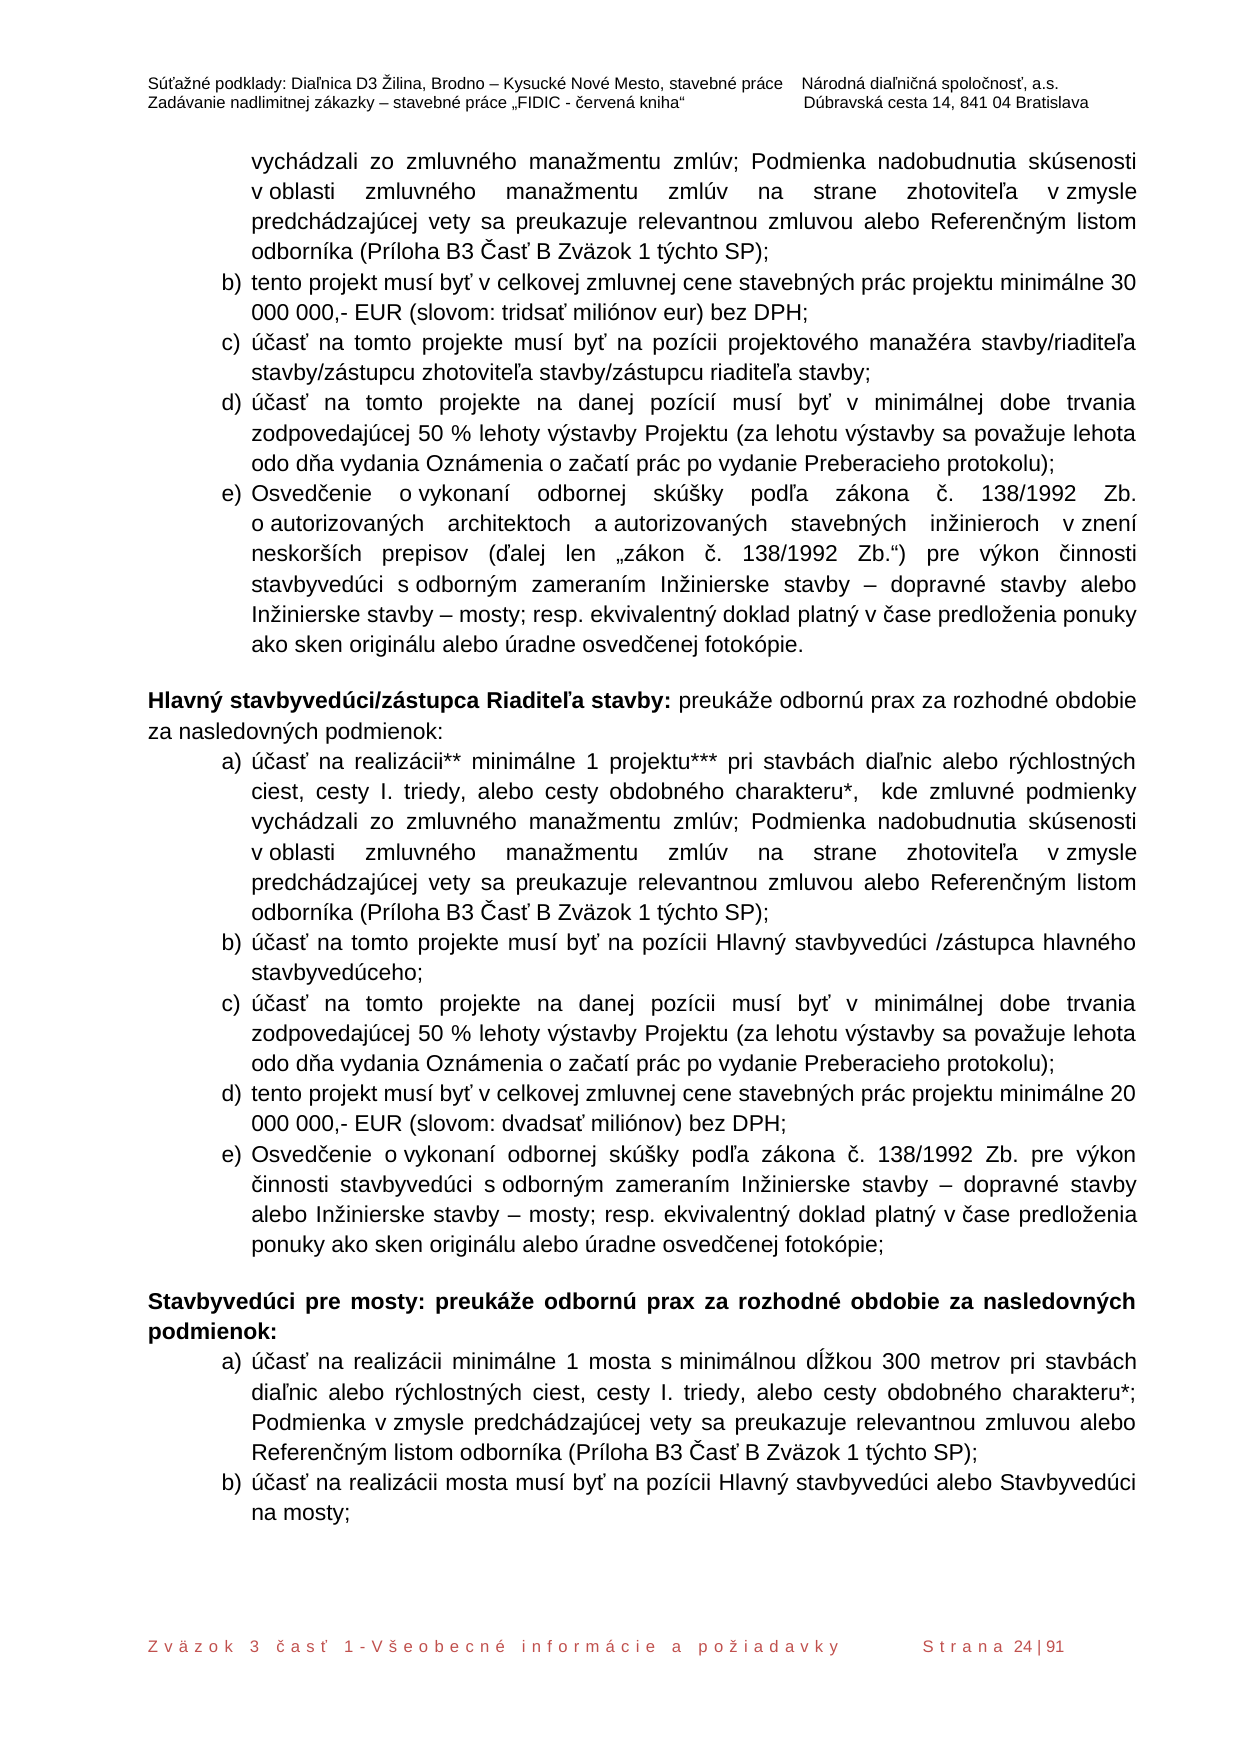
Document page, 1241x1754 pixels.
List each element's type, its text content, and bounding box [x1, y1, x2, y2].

text c) účasť na tomto projekte na danej pozícii musí byť v minimálnej dobe trvania zodpovedajúcej 50 % lehoty výstavby Projektu (za lehotu výstavby sa považuje lehota odo dňa vydania Oznámenia o začatí prác po vydanie Preberacieho protokolu); [221, 989, 1137, 1076]
text b) účasť na realizácii mosta musí byť na pozícii Hlavný stavbyvedúci alebo Stavbyvedúci na mosty; [221, 1469, 1137, 1526]
text a) účasť na realizácii minimálne 1 mosta s minimálnou dĺžkou 300 metrov pri stavbách diaľnic alebo rýchlostných ciest, cesty I. triedy, alebo cesty obdobného charakteru*; Podmienka v zmysle predchádzajúcej vety sa preukazuje relevantnou zmluvou alebo Referenčným listom odborníka (Príloha B3 Časť B Zväzok 1 týchto SP); [221, 1348, 1137, 1465]
text Hlavný stavbyvedúci/zástupca Riaditeľa stavby: preukáže odbornú prax za rozhodné obdobie za nasledovných podmienok: [148, 687, 1137, 744]
text b) tento projekt musí byť v celkovej zmluvnej cene stavebných prác projektu minimálne 30 000 000,- EUR (slovom: tridsať miliónov eur) bez DPH; [221, 268, 1137, 325]
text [221, 148, 1137, 264]
text a) účasť na realizácii** minimálne 1 projektu*** pri stavbách diaľnic alebo rýchlostných ciest, cesty I. triedy, alebo cesty obdobného charakteru*, kde zmluvné podmienky vychádzali zo zmluvného manažmentu zmlúv; Podmienka nadobudnutia skúsenosti v oblasti zmluvného manažmentu zmlúv na strane zhotoviteľa v zmysle predchádzajúcej vety sa preukazuje relevantnou zmluvou alebo Referenčným listom odborníka (Príloha B3 Časť B Zväzok 1 týchto SP); [221, 748, 1137, 925]
text c) účasť na tomto projekte musí byť na pozícii projektového manažéra stavby/riaditeľa stavby/zástupcu zhotoviteľa stavby/zástupcu riaditeľa stavby; [221, 329, 1137, 385]
text d) tento projekt musí byť v celkovej zmluvnej cene stavebných prác projektu minimálne 20 000 000,- EUR (slovom: dvadsať miliónov) bez DPH; [221, 1080, 1137, 1137]
text b) účasť na tomto projekte musí byť na pozícii Hlavný stavbyvedúci /zástupca hlavného stavbyvedúceho; [221, 929, 1137, 986]
text d) účasť na tomto projekte na danej pozícií musí byť v minimálnej dobe trvania zodpovedajúcej 50 % lehoty výstavby Projektu (za lehotu výstavby sa považuje lehota odo dňa vydania Oznámenia o začatí prác po vydanie Preberacieho protokolu); [221, 389, 1137, 476]
text e) Osvedčenie o vykonaní odbornej skúšky podľa zákona č. 138/1992 Zb. pre výkon činnosti stavbyvedúci s odborným zameraním Inžinierske stavby – dopravné stavby alebo Inžinierske stavby – mosty; resp. ekvivalentný doklad platný v čase predloženia ponuky ako sken originálu alebo úradne osvedčenej fotokópie; [221, 1141, 1137, 1258]
text Stavbyvedúci pre mosty: preukáže odbornú prax za rozhodné obdobie za nasledovných podmienok: [148, 1288, 1137, 1344]
text e) Osvedčenie o vykonaní odbornej skúšky podľa zákona č. 138/1992 Zb. o autorizovaných architektoch a autorizovaných stavebných inžinieroch v znení neskorších prepisov (ďalej len „zákon č. 138/1992 Zb.“) pre výkon činnosti stavbyvedúci s odborným zameraním Inžinierske stavby – dopravné stavby alebo Inžinierske stavby – mosty; resp. ekvivalentný doklad platný v čase predloženia ponuky ako sken originálu alebo úradne osvedčenej fotokópie. [221, 480, 1137, 657]
